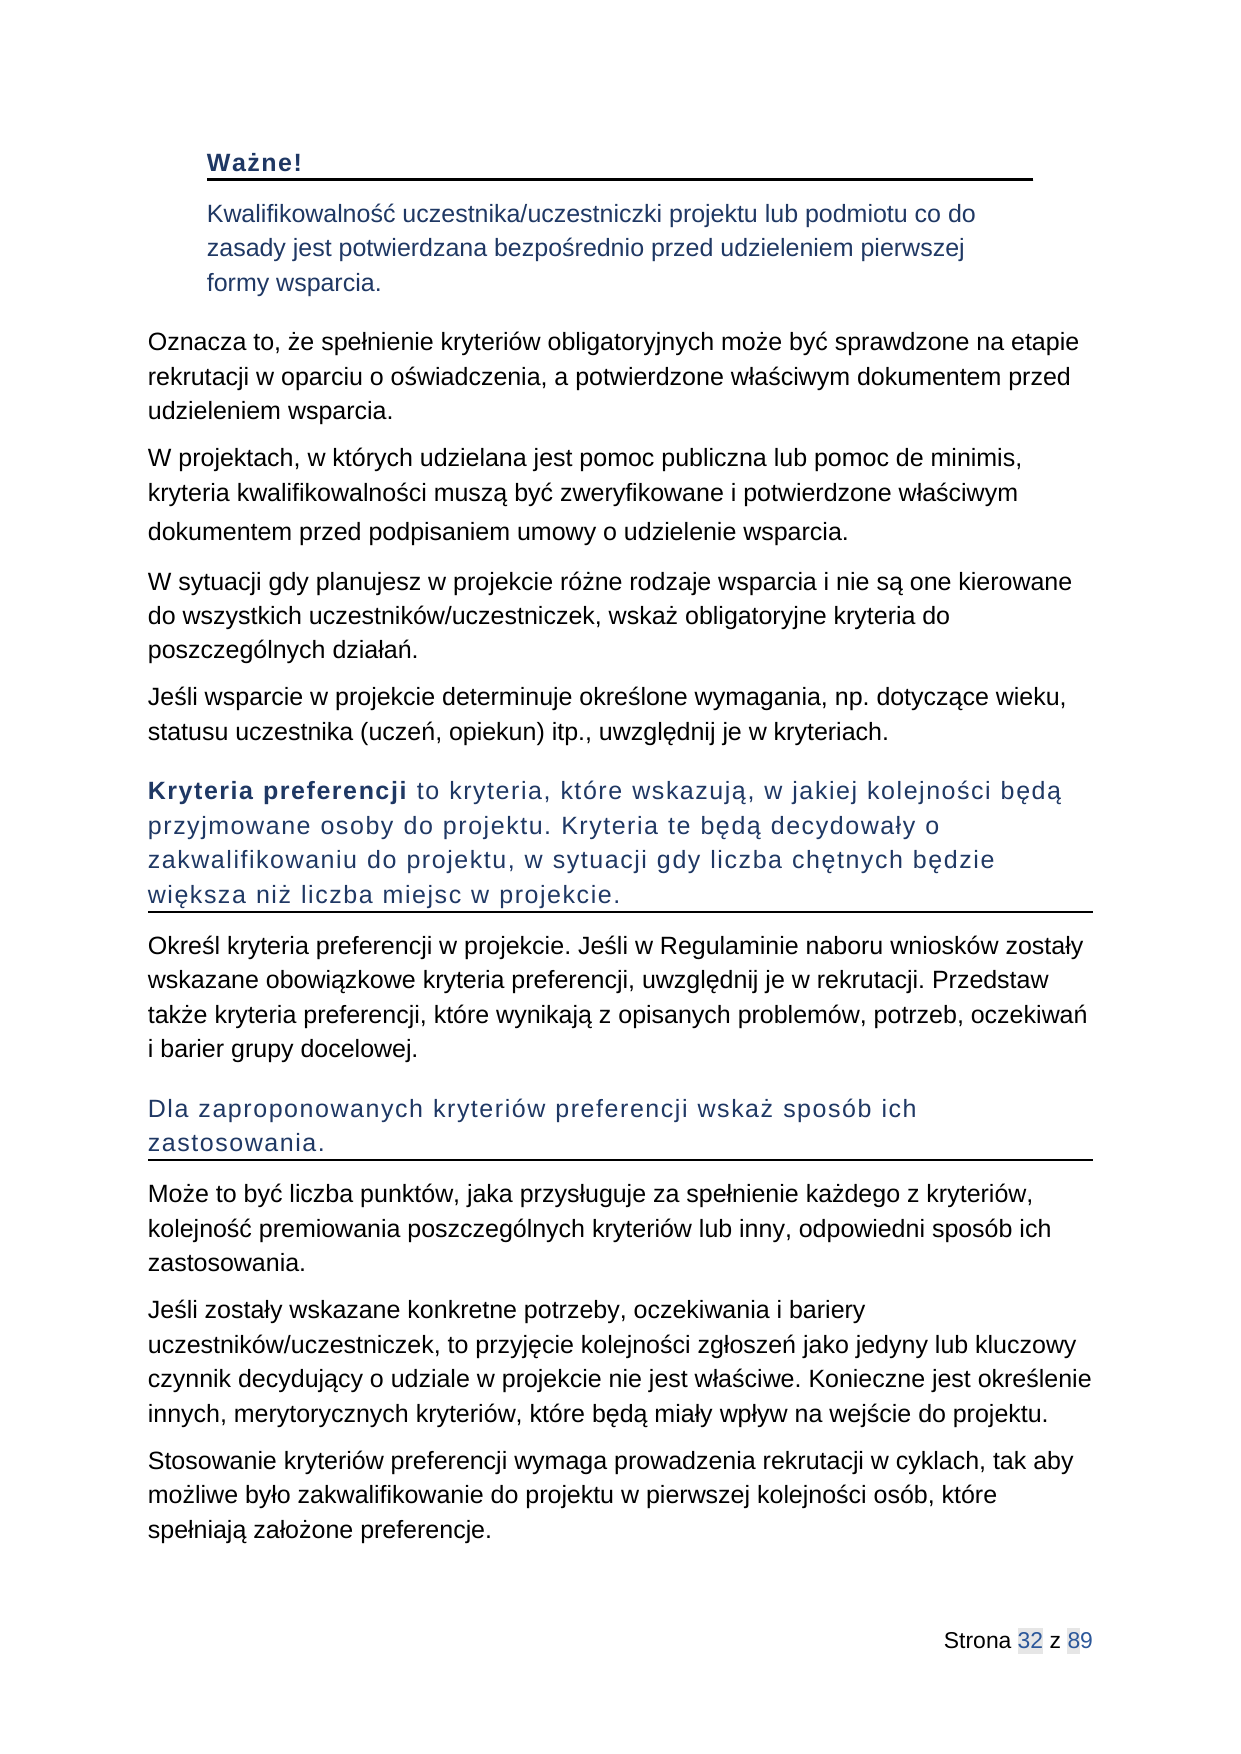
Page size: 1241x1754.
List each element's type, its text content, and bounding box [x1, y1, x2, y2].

text W sytuacji gdy planujesz w projekcie różne rodzaje wsparcia i nie są one kierowane do wszystkich uczestników/uczestniczek, wskaż obligatoryjne kryteria do poszczególnych działań. [148, 566, 1093, 664]
text W projektach, w których udzielana jest pomoc publiczna lub pomoc de minimis, kryteria kwalifikowalności muszą być zweryfikowane i potwierdzone właściwym dokumentem przed podpisaniem umowy o udzielenie wsparcia. [148, 443, 1093, 547]
text Może to być liczba punktów, jaka przysługuje za spełnienie każdego z kryteriów, kolejność premiowania poszczególnych kryteriów lub inny, odpowiedni sposób ich zastosowania. [148, 1179, 1093, 1277]
subtitle Kryteria preferencji to kryteria, które wskazują, w jakiej kolejności będą przyjmowane osoby do projektu. Kryteria te będą decydowały o zakwalifikowaniu do projektu, w sytuacji gdy liczba chętnych będzie większa niż liczba miejsc w projekcie. [148, 776, 1093, 911]
text Kwalifikowalność uczestnika/uczestniczki projektu lub podmiotu co do zasady jest potwierdzana bezpośrednio przed udzieleniem pierwszej formy wsparcia. [207, 199, 1033, 296]
text Jeśli zostały wskazane konkretne potrzeby, oczekiwania i bariery uczestników/uczestniczek, to przyjęcie kolejności zgłoszeń jako jedyny lub kluczowy czynnik decydujący o udziale w projekcie nie jest właściwe. Konieczne jest określenie innych, merytorycznych kryteriów, które będą miały wpływ na wejście do projektu. [148, 1295, 1093, 1428]
subtitle Ważne! [207, 148, 1033, 178]
text Oznacza to, że spełnienie kryteriów obligatoryjnych może być sprawdzone na etapie rekrutacji w oparciu o oświadczenia, a potwierdzone właściwym dokumentem przed udzieleniem wsparcia. [148, 327, 1093, 425]
text Stosowanie kryteriów preferencji wymaga prowadzenia rekrutacji w cyklach, tak aby możliwe było zakwalifikowanie do projektu w pierwszej kolejności osób, które spełniają założone preferencje. [148, 1446, 1093, 1543]
subtitle Dla zaproponowanych kryteriów preferencji wskaż sposób ich zastosowania. [148, 1094, 1093, 1159]
text Jeśli wsparcie w projekcie determinuje określone wymagania, np. dotyczące wieku, statusu uczestnika (uczeń, opiekun) itp., uwzględnij je w kryteriach. [148, 682, 1093, 746]
text Określ kryteria preferencji w projekcie. Jeśli w Regulaminie naboru wniosków zostały wskazane obowiązkowe kryteria preferencji, uwzględnij je w rekrutacji. Przedstaw także kryteria preferencji, które wynikają z opisanych problemów, potrzeb, oczekiwań i barier grupy docelowej. [148, 931, 1093, 1063]
